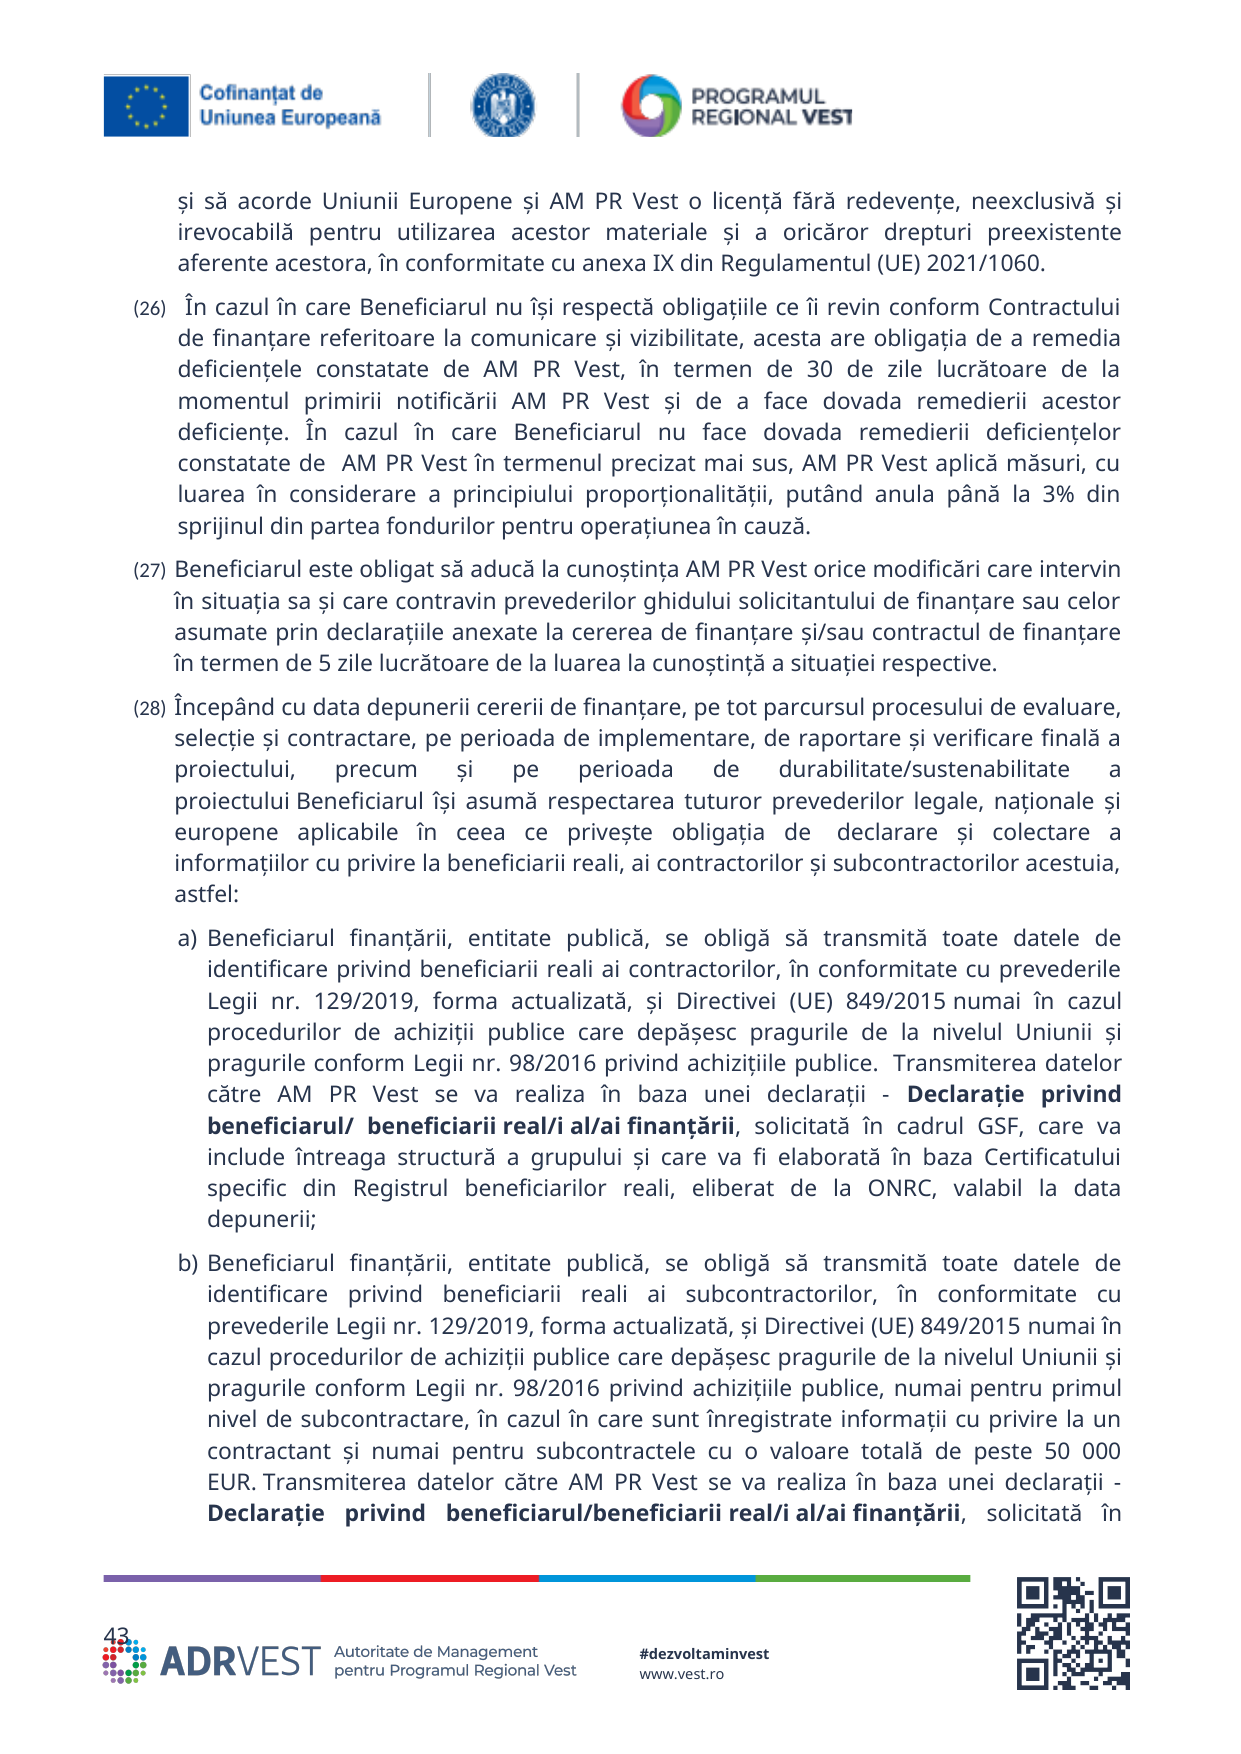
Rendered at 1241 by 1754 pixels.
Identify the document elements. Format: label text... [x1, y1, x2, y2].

picture [1008, 1568, 1139, 1699]
list În cazul în care Beneficiarul nu își respectă obligațiile ce îi revin conform Contractului de finanțare referitoare la comunicare și vizibilitate, acesta are obligația de a remedia deficiențele constatate de AM PR Vest, în termen de 30 de zile lucrătoare de la momentul primirii notificării AM PR Vest și de a face dovada remedierii acestor deficiențe. În cazul în care Beneficiarul nu face dovada remedierii deficiențelor constatate de AM PR Vest în termenul precizat mai sus, AM PR Vest aplică măsuri, cu luarea în considerare a principiului proporționalității, putând anula până la 3% din sprijinul din partea fondurilor pentru operațiunea în cauză. [133, 291, 1122, 541]
picture [93, 1636, 582, 1687]
list Începând cu data depunerii cererii de finanțare, pe tot parcursul procesului de evaluare, selecție și contractare, pe perioada de implementare, de raportare și verificare finală a proiectului, precum și pe perioada de durabilitate/sustenabilitate a proiectului Beneficiarul își asumă respectarea tuturor prevederilor legale, naționale și europene aplicabile în ceea ce privește obligația de declarare și colectare a informațiilor cu privire la beneficiarii reali, ai contractorilor și subcontractorilor acestuia, astfel: [133, 691, 1122, 909]
list Beneficiarul finanțării, entitate publică, se obligă să transmită toate datele de identificare privind beneficiarii reali ai contractorilor, în conformitate cu prevederile Legii nr. 129/2019, forma actualizată, și Directivei (UE) 849/2015 numai în cazul procedurilor de achiziţii publice care depăşesc pragurile de la nivelul Uniunii și pragurile conform Legii nr. 98/2016 privind achizițiile publice. Transmiterea datelor către AM PR Vest se va realiza în baza unei declarații - Declarație privind beneficiarul/ beneficiarii real/i al/ai finanțării, solicitată în cadrul GSF, care va include întreaga structură a grupului și care va fi elaborată în baza Certificatului specific din Registrul beneficiarilor reali, eliberat de la ONRC, valabil la data depunerii; [177, 922, 1122, 1234]
list Beneficiarul este obligat să aducă la cunoștința AM PR Vest orice modificări care intervin în situația sa și care contravin prevederilor ghidului solicitantului de finanțare sau celor asumate prin declarațiile anexate la cererea de finanțare și/sau contractul de finanțare în termen de 5 zile lucrătoare de la luarea la cunoștință a situației respective. [133, 553, 1122, 678]
